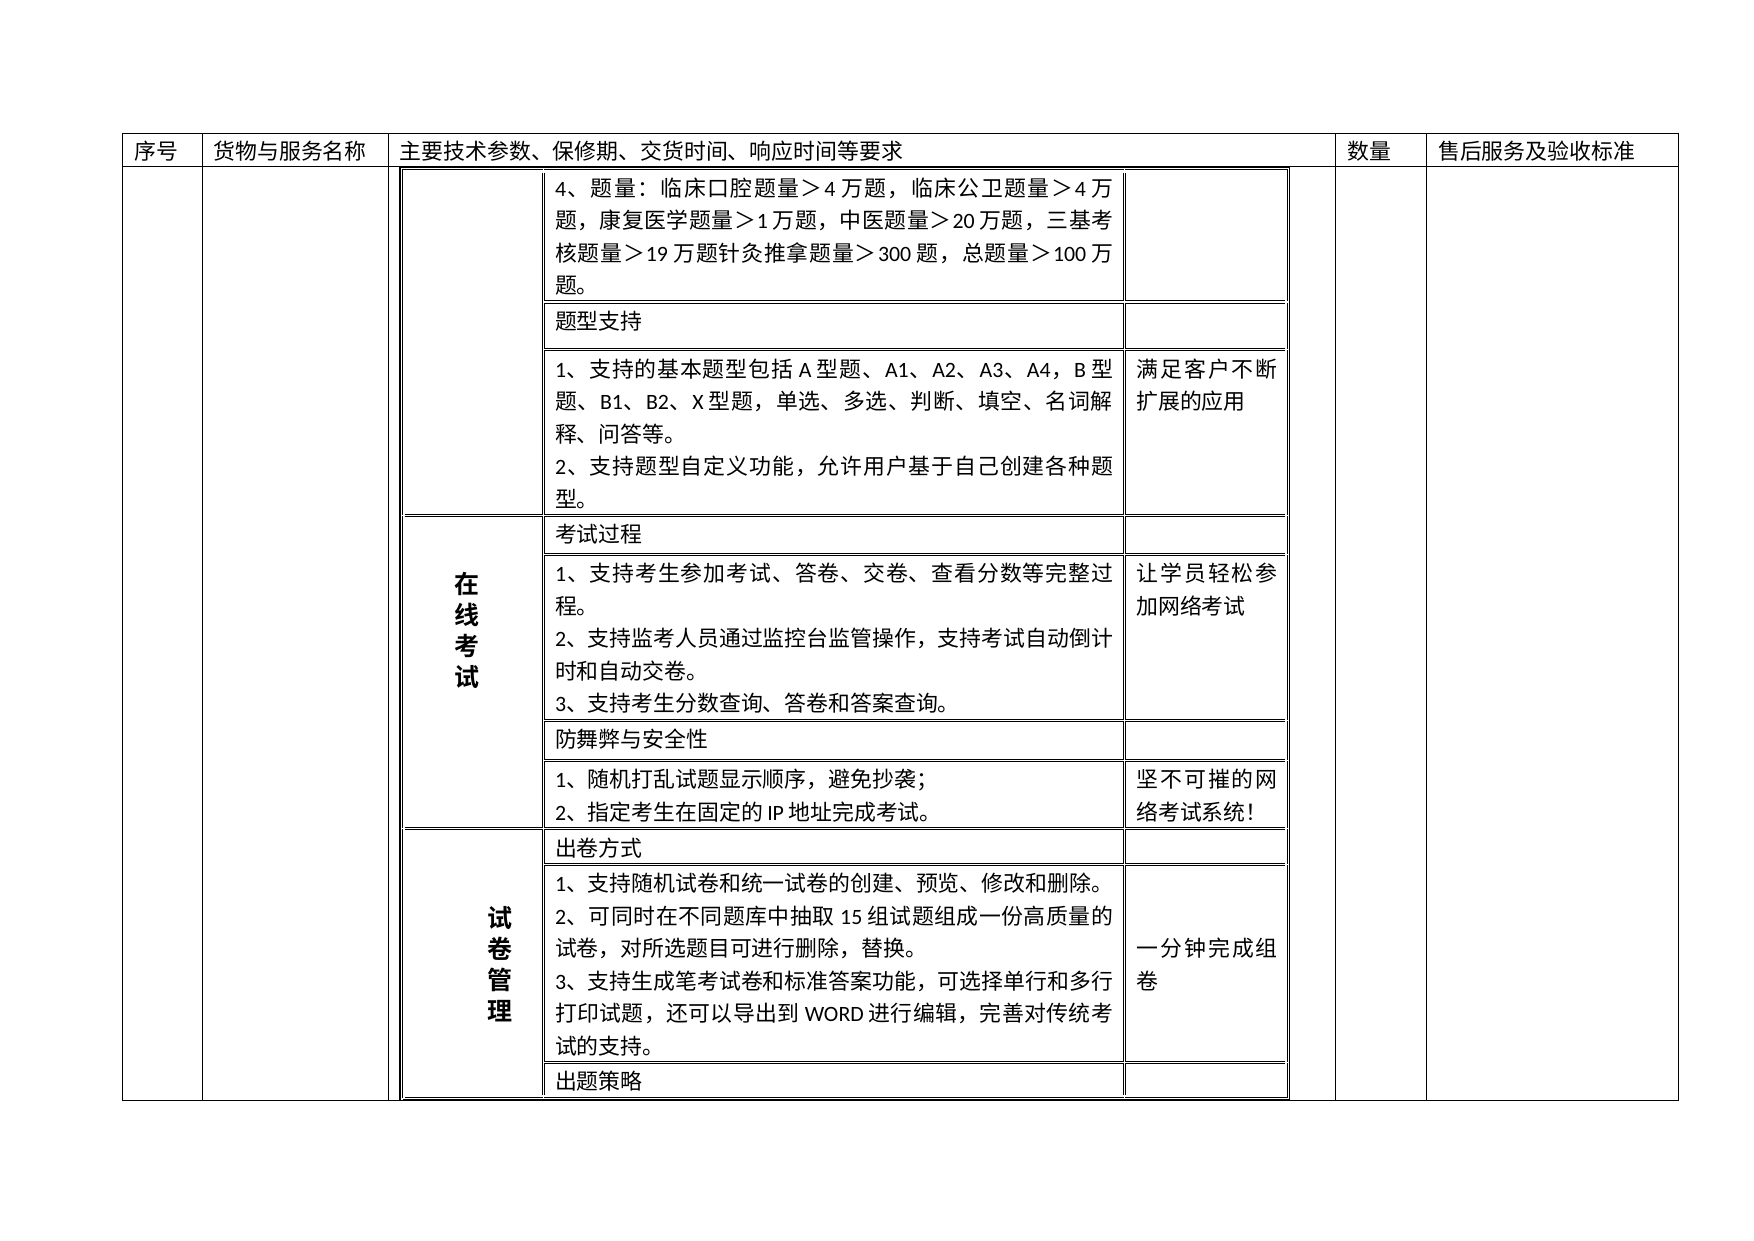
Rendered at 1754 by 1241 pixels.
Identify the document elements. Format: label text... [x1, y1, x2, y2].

table_header 数量 [1336, 134, 1426, 166]
table_header 序号 [123, 134, 202, 166]
table_header 货物与服务名称 [203, 134, 388, 166]
table_header 售后服务及验收标准 [1427, 134, 1678, 166]
table_header 主要技术参数、保修期、交货时间、响应时间等要求 [389, 134, 1335, 166]
